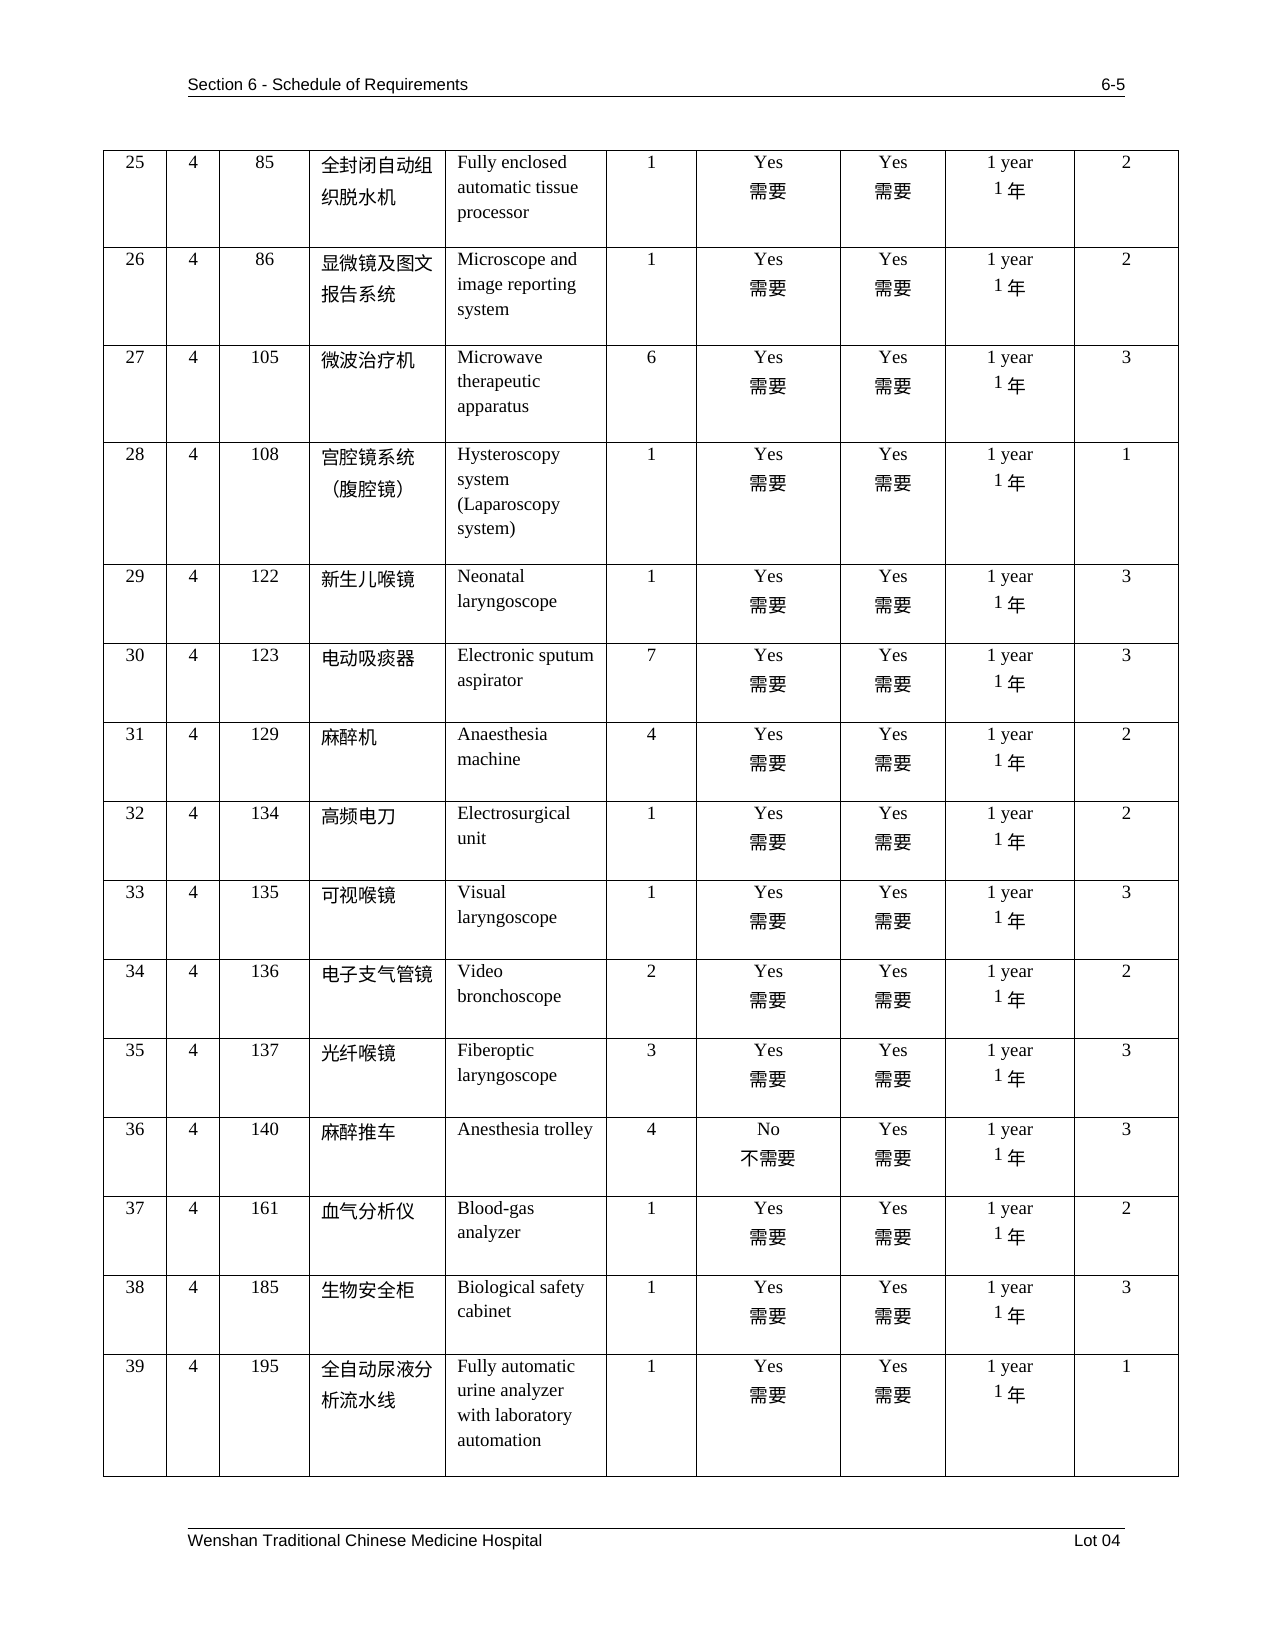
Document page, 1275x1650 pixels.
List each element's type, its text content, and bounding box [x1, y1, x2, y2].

table_cell 2 [1075, 723, 1178, 801]
table_cell 6 [607, 346, 696, 442]
table_cell 123 [220, 644, 309, 722]
table_cell 26 [104, 248, 166, 344]
table_cell Yes 需要 [841, 1118, 945, 1196]
table_cell 1 [607, 565, 696, 643]
table_cell 1 year 1 年 [946, 248, 1074, 344]
table_cell 4 [167, 1118, 219, 1196]
table_cell Yes 需要 [697, 723, 840, 801]
table_cell Fully enclosed automatic tissue processor [446, 151, 606, 247]
table_cell 4 [167, 1039, 219, 1117]
table_cell 37 [104, 1197, 166, 1274]
table_cell 1 year 1 年 [946, 346, 1074, 442]
table_cell 2 [1075, 1197, 1178, 1274]
table_cell 2 [1075, 248, 1178, 344]
table_cell 129 [220, 723, 309, 801]
table_cell 4 [167, 644, 219, 722]
table_cell 2 [1075, 960, 1178, 1038]
table_cell 134 [220, 802, 309, 880]
table_cell Yes 需要 [697, 960, 840, 1038]
table_cell Yes 需要 [697, 1355, 840, 1476]
table_cell 4 [167, 443, 219, 564]
table_cell Blood-gas analyzer [446, 1197, 606, 1274]
table_cell Yes 需要 [841, 443, 945, 564]
table_cell 3 [1075, 346, 1178, 442]
table_cell 1 year 1 年 [946, 151, 1074, 247]
table_cell 3 [1075, 1276, 1178, 1353]
table_cell 4 [167, 565, 219, 643]
table_cell Yes 需要 [841, 1276, 945, 1353]
table_cell Anaesthesia machine [446, 723, 606, 801]
table_cell 1 year 1 年 [946, 960, 1074, 1038]
table_cell Yes 需要 [841, 960, 945, 1038]
table_cell 1 year 1 年 [946, 443, 1074, 564]
table_cell 36 [104, 1118, 166, 1196]
table_cell 4 [167, 151, 219, 247]
table_cell 4 [167, 346, 219, 442]
table_cell 86 [220, 248, 309, 344]
table_cell 1 [607, 1197, 696, 1274]
table_cell 2 [1075, 151, 1178, 247]
table_cell Visual laryngoscope [446, 881, 606, 959]
table_cell Fully automatic urine analyzer with laboratory automation [446, 1355, 606, 1476]
table_cell 1 year 1 年 [946, 881, 1074, 959]
table_cell 27 [104, 346, 166, 442]
table_cell Yes 需要 [697, 881, 840, 959]
table_cell 122 [220, 565, 309, 643]
table_cell 7 [607, 644, 696, 722]
table_cell 25 [104, 151, 166, 247]
table_cell 137 [220, 1039, 309, 1117]
table_cell 4 [167, 723, 219, 801]
table_cell 1 year 1 年 [946, 644, 1074, 722]
table_cell Yes 需要 [841, 565, 945, 643]
table_cell 宫腔镜系统（腹腔镜） [310, 443, 445, 564]
table_cell 4 [167, 960, 219, 1038]
table_cell 1 [607, 151, 696, 247]
table_cell Microwave therapeutic apparatus [446, 346, 606, 442]
table_cell Yes 需要 [697, 151, 840, 247]
table_cell 105 [220, 346, 309, 442]
table_cell 31 [104, 723, 166, 801]
table_cell 1 [1075, 443, 1178, 564]
table_cell 1 year 1 年 [946, 1197, 1074, 1274]
table_cell Yes 需要 [841, 346, 945, 442]
table_cell 电子支气管镜 [310, 960, 445, 1038]
table_cell 4 [167, 881, 219, 959]
table_cell Yes 需要 [841, 802, 945, 880]
table_cell 1 year 1 年 [946, 1118, 1074, 1196]
table_cell 3 [607, 1039, 696, 1117]
table_cell 3 [1075, 1118, 1178, 1196]
table_cell Hysteroscopy system (Laparoscopy system) [446, 443, 606, 564]
table_cell Yes 需要 [841, 881, 945, 959]
table_cell 麻醉机 [310, 723, 445, 801]
table_cell Yes 需要 [697, 248, 840, 344]
table_cell 显微镜及图文报告系统 [310, 248, 445, 344]
table_cell Yes 需要 [841, 1355, 945, 1476]
table_cell Yes 需要 [841, 248, 945, 344]
table_cell 3 [1075, 644, 1178, 722]
table_cell 1 [607, 1355, 696, 1476]
table_cell Microscope and image reporting system [446, 248, 606, 344]
table_cell 光纤喉镜 [310, 1039, 445, 1117]
table_cell 4 [167, 1197, 219, 1274]
table_cell 电动吸痰器 [310, 644, 445, 722]
table_cell Yes 需要 [697, 1039, 840, 1117]
table_cell Yes 需要 [697, 1276, 840, 1353]
table_cell Yes 需要 [697, 802, 840, 880]
table_cell Fiberoptic laryngoscope [446, 1039, 606, 1117]
table_cell Yes 需要 [841, 151, 945, 247]
table_cell Yes 需要 [841, 1039, 945, 1117]
table_cell Yes 需要 [697, 1197, 840, 1274]
table_cell 161 [220, 1197, 309, 1274]
table_cell 38 [104, 1276, 166, 1353]
table_cell Yes 需要 [841, 723, 945, 801]
table_cell 185 [220, 1276, 309, 1353]
table_cell 4 [607, 1118, 696, 1196]
table_cell Biological safety cabinet [446, 1276, 606, 1353]
table_cell 生物安全柜 [310, 1276, 445, 1353]
table_cell Yes 需要 [697, 346, 840, 442]
table_cell 85 [220, 151, 309, 247]
table_cell 3 [1075, 881, 1178, 959]
table_cell 1 [607, 248, 696, 344]
table_cell 1 [607, 443, 696, 564]
table_cell Neonatal laryngoscope [446, 565, 606, 643]
table_cell 血气分析仪 [310, 1197, 445, 1274]
table_cell 32 [104, 802, 166, 880]
table_cell 麻醉推车 [310, 1118, 445, 1196]
table_cell 1 [607, 802, 696, 880]
table_cell 4 [167, 248, 219, 344]
table_cell 1 year 1 年 [946, 1355, 1074, 1476]
table_cell 2 [607, 960, 696, 1038]
table_cell 1 year 1 年 [946, 565, 1074, 643]
table_cell 3 [1075, 1039, 1178, 1117]
table_cell 微波治疗机 [310, 346, 445, 442]
table_cell 3 [1075, 565, 1178, 643]
table_cell 1 [607, 1276, 696, 1353]
table_cell 30 [104, 644, 166, 722]
table_cell 1 year 1 年 [946, 1276, 1074, 1353]
table_cell Yes 需要 [697, 443, 840, 564]
table_cell Yes 需要 [841, 644, 945, 722]
table_cell 高频电刀 [310, 802, 445, 880]
table_cell 4 [167, 1355, 219, 1476]
table_cell Video bronchoscope [446, 960, 606, 1038]
table_cell 1 [607, 881, 696, 959]
table_cell 1 year 1 年 [946, 723, 1074, 801]
table_cell 1 [1075, 1355, 1178, 1476]
table_cell 136 [220, 960, 309, 1038]
table_cell Yes 需要 [697, 565, 840, 643]
table_cell 1 year 1 年 [946, 802, 1074, 880]
table_cell 新生儿喉镜 [310, 565, 445, 643]
table_cell 2 [1075, 802, 1178, 880]
table_cell 34 [104, 960, 166, 1038]
table_cell 35 [104, 1039, 166, 1117]
table_cell 可视喉镜 [310, 881, 445, 959]
table_cell 1 year 1 年 [946, 1039, 1074, 1117]
table_cell 195 [220, 1355, 309, 1476]
table_cell 140 [220, 1118, 309, 1196]
table_cell 29 [104, 565, 166, 643]
table_cell 108 [220, 443, 309, 564]
table_cell 全封闭自动组织脱水机 [310, 151, 445, 247]
table_cell 135 [220, 881, 309, 959]
table_cell 4 [167, 802, 219, 880]
table_cell 全自动尿液分析流水线 [310, 1355, 445, 1476]
table_cell 33 [104, 881, 166, 959]
table_cell 4 [607, 723, 696, 801]
table_cell 4 [167, 1276, 219, 1353]
table_cell Yes 需要 [697, 644, 840, 722]
table_cell Anesthesia trolley [446, 1118, 606, 1196]
table_cell Electronic sputum aspirator [446, 644, 606, 722]
table_cell 39 [104, 1355, 166, 1476]
table_cell No 不需要 [697, 1118, 840, 1196]
table_cell Yes 需要 [841, 1197, 945, 1274]
table_cell 28 [104, 443, 166, 564]
table_cell Electrosurgical unit [446, 802, 606, 880]
